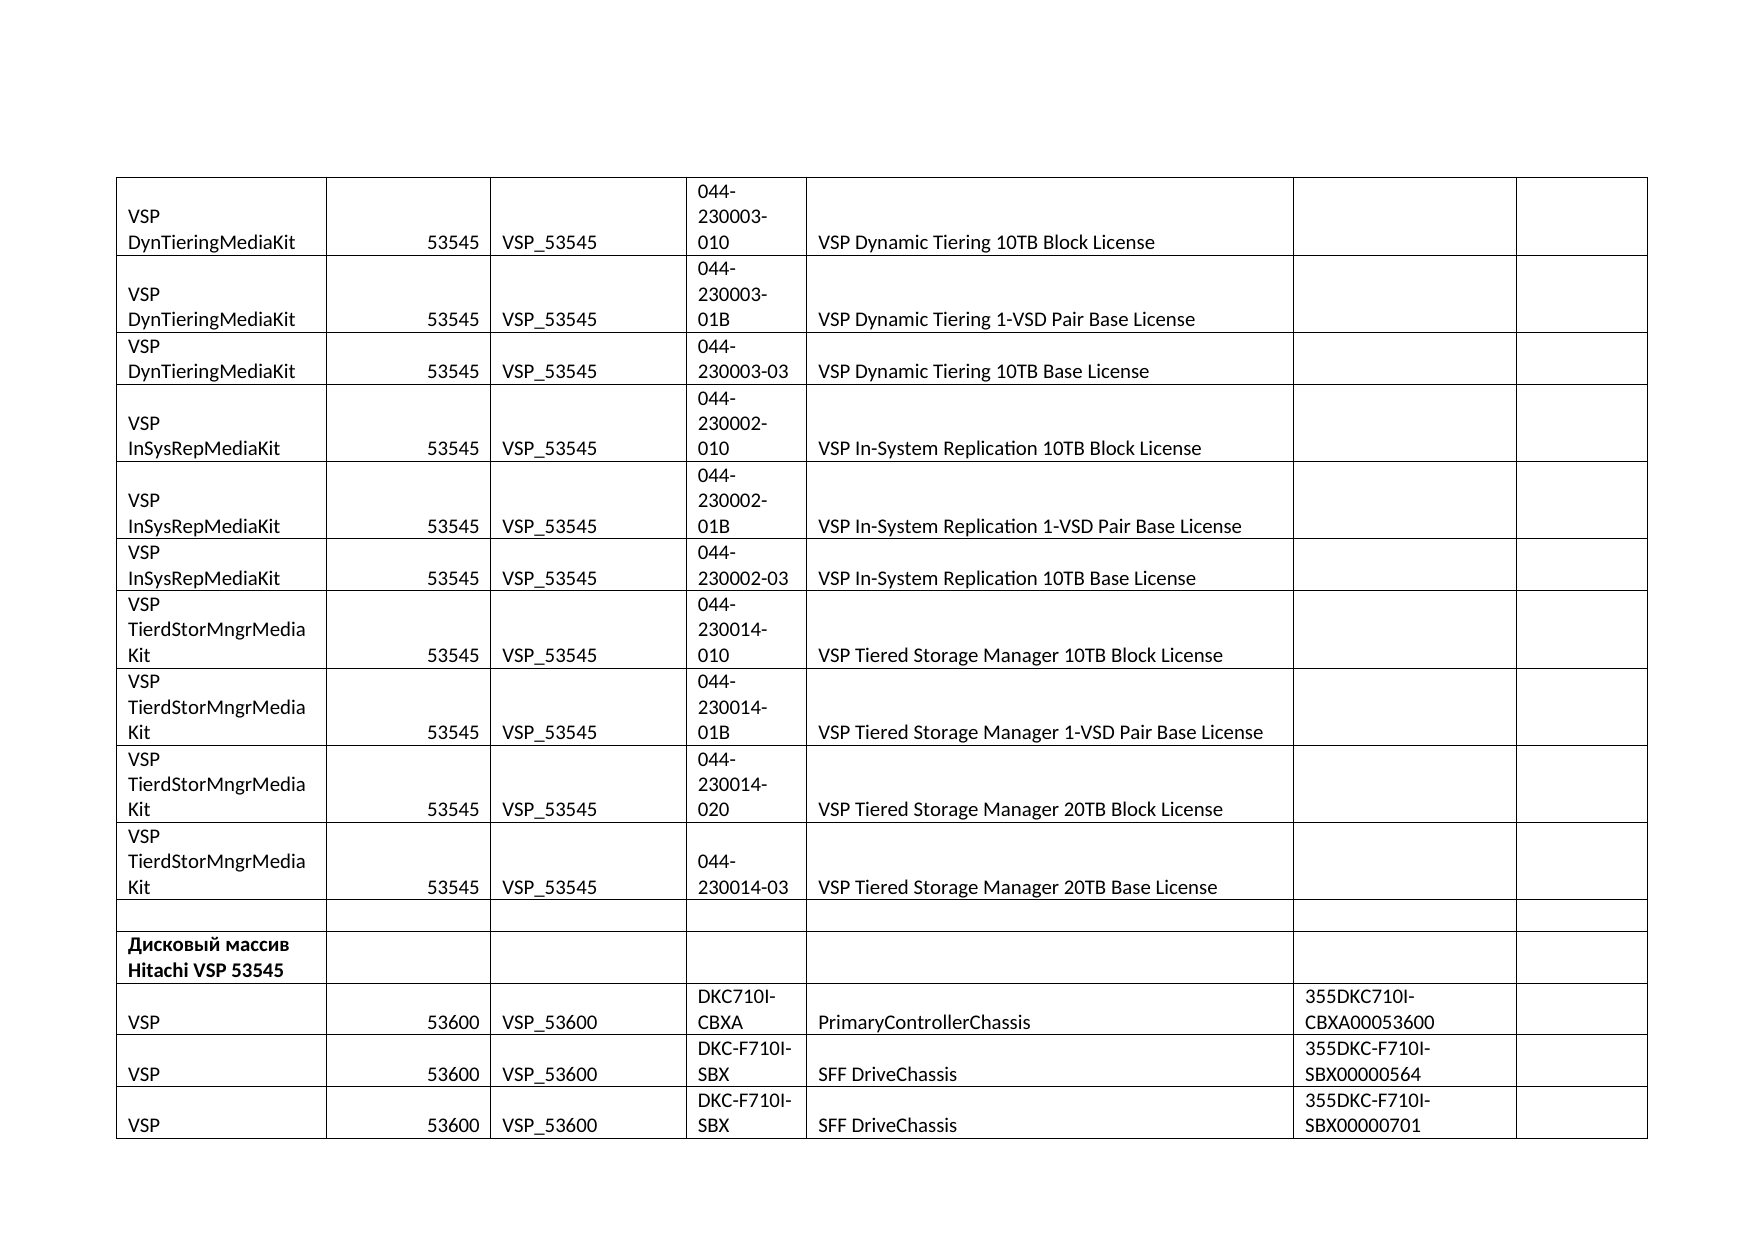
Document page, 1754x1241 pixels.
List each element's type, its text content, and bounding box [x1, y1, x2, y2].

table_cell [1294, 591, 1516, 667]
table_cell [1294, 385, 1516, 461]
table_cell VSP In-System Replication 10TB Block License [807, 385, 1293, 461]
table_cell 044-230014-03 [687, 823, 806, 899]
table_cell DKC-F710I-SBX [687, 1087, 806, 1138]
table_cell 355DKC-F710I-SBX00000701 [1294, 1087, 1516, 1138]
table_cell 53545 [327, 385, 490, 461]
table_cell [1294, 256, 1516, 332]
table_cell VSP DynTieringMediaKit [117, 256, 326, 332]
table_cell VSP In-System Replication 10TB Base License [807, 539, 1293, 590]
table_cell [1517, 385, 1647, 461]
table_cell [1294, 746, 1516, 822]
table_cell [1294, 333, 1516, 384]
table_cell 53545 [327, 539, 490, 590]
table_cell VSP Tiered Storage Manager 1-VSD Pair Base License [807, 669, 1293, 745]
table_cell [491, 900, 686, 931]
table_cell 044-230003-01B [687, 256, 806, 332]
table_cell SFF DriveChassis [807, 1035, 1293, 1086]
table_cell [1294, 932, 1516, 982]
table_cell VSP DynTieringMediaKit [117, 333, 326, 384]
table_cell [1517, 539, 1647, 590]
table_cell 044-230014-01B [687, 669, 806, 745]
table_cell Дисковый массив Hitachi VSP 53545 [117, 932, 326, 982]
table_cell 53545 [327, 669, 490, 745]
table_cell [807, 932, 1293, 982]
table_cell [1294, 900, 1516, 931]
table_cell [1517, 591, 1647, 667]
table_cell VSP_53545 [491, 746, 686, 822]
table_cell VSP_53600 [491, 1087, 686, 1138]
table_cell VSP_53545 [491, 385, 686, 461]
table_cell VSP_53600 [491, 984, 686, 1034]
table_cell VSP_53545 [491, 669, 686, 745]
table_cell 355DKC710I-CBXA00053600 [1294, 984, 1516, 1034]
table_cell VSP TierdStorMngrMediaKit [117, 823, 326, 899]
table_cell 53545 [327, 462, 490, 538]
table_cell [117, 900, 326, 931]
table_cell VSP_53545 [491, 333, 686, 384]
table_cell 044-230002-03 [687, 539, 806, 590]
table_cell [1294, 823, 1516, 899]
table_cell [491, 932, 686, 982]
table_cell [1517, 256, 1647, 332]
table_cell PrimaryControllerChassis [807, 984, 1293, 1034]
table_cell 044-230014-020 [687, 746, 806, 822]
table_cell VSP Tiered Storage Manager 20TB Block License [807, 746, 1293, 822]
table_cell VSP Dynamic Tiering 1-VSD Pair Base License [807, 256, 1293, 332]
table_cell VSP Tiered Storage Manager 10TB Block License [807, 591, 1293, 667]
table_cell VSP_53545 [491, 591, 686, 667]
table_cell VSP In-System Replication 1-VSD Pair Base License [807, 462, 1293, 538]
table_cell [1294, 539, 1516, 590]
table_cell 53600 [327, 1035, 490, 1086]
table_cell [1517, 932, 1647, 982]
table_cell 53600 [327, 1087, 490, 1138]
table_cell VSP InSysRepMediaKit [117, 462, 326, 538]
table_cell VSP DynTieringMediaKit [117, 178, 326, 254]
table_cell DKC710I-CBXA [687, 984, 806, 1034]
table_cell [1294, 462, 1516, 538]
table_cell [1517, 1035, 1647, 1086]
table_cell VSP [117, 984, 326, 1034]
table_cell [807, 900, 1293, 931]
table_cell [1517, 1087, 1647, 1138]
table_cell [1517, 823, 1647, 899]
table_cell [1517, 178, 1647, 254]
table_cell SFF DriveChassis [807, 1087, 1293, 1138]
table_cell VSP TierdStorMngrMediaKit [117, 669, 326, 745]
table_cell 044-230003-03 [687, 333, 806, 384]
table_cell 53545 [327, 178, 490, 254]
table_cell [327, 900, 490, 931]
table_cell DKC-F710I-SBX [687, 1035, 806, 1086]
table_cell VSP TierdStorMngrMediaKit [117, 746, 326, 822]
table_cell 53600 [327, 984, 490, 1034]
table_cell [1517, 669, 1647, 745]
table_cell [1517, 333, 1647, 384]
table_cell [327, 932, 490, 982]
table_cell VSP [117, 1087, 326, 1138]
table_cell 044-230002-010 [687, 385, 806, 461]
table_cell VSP_53600 [491, 1035, 686, 1086]
table_cell [1294, 669, 1516, 745]
table_cell [1517, 984, 1647, 1034]
table_cell [687, 932, 806, 982]
table_cell VSP TierdStorMngrMediaKit [117, 591, 326, 667]
table_cell VSP Dynamic Tiering 10TB Block License [807, 178, 1293, 254]
table_cell 53545 [327, 591, 490, 667]
table_cell 044-230002-01B [687, 462, 806, 538]
table_cell VSP_53545 [491, 256, 686, 332]
table_cell VSP InSysRepMediaKit [117, 385, 326, 461]
table_cell VSP Dynamic Tiering 10TB Base License [807, 333, 1293, 384]
table_cell 044-230003-010 [687, 178, 806, 254]
table_cell VSP [117, 1035, 326, 1086]
table_cell 53545 [327, 256, 490, 332]
table_cell VSP_53545 [491, 178, 686, 254]
table_cell VSP Tiered Storage Manager 20TB Base License [807, 823, 1293, 899]
table_cell VSP InSysRepMediaKit [117, 539, 326, 590]
table_cell VSP_53545 [491, 823, 686, 899]
table_cell 355DKC-F710I-SBX00000564 [1294, 1035, 1516, 1086]
table_cell VSP_53545 [491, 539, 686, 590]
table_cell 53545 [327, 746, 490, 822]
table_cell [1517, 462, 1647, 538]
table_cell [687, 900, 806, 931]
table_cell [1517, 746, 1647, 822]
table_cell 53545 [327, 333, 490, 384]
table_cell 53545 [327, 823, 490, 899]
table_cell [1517, 900, 1647, 931]
table_cell 044-230014-010 [687, 591, 806, 667]
table_cell [1294, 178, 1516, 254]
table_cell VSP_53545 [491, 462, 686, 538]
